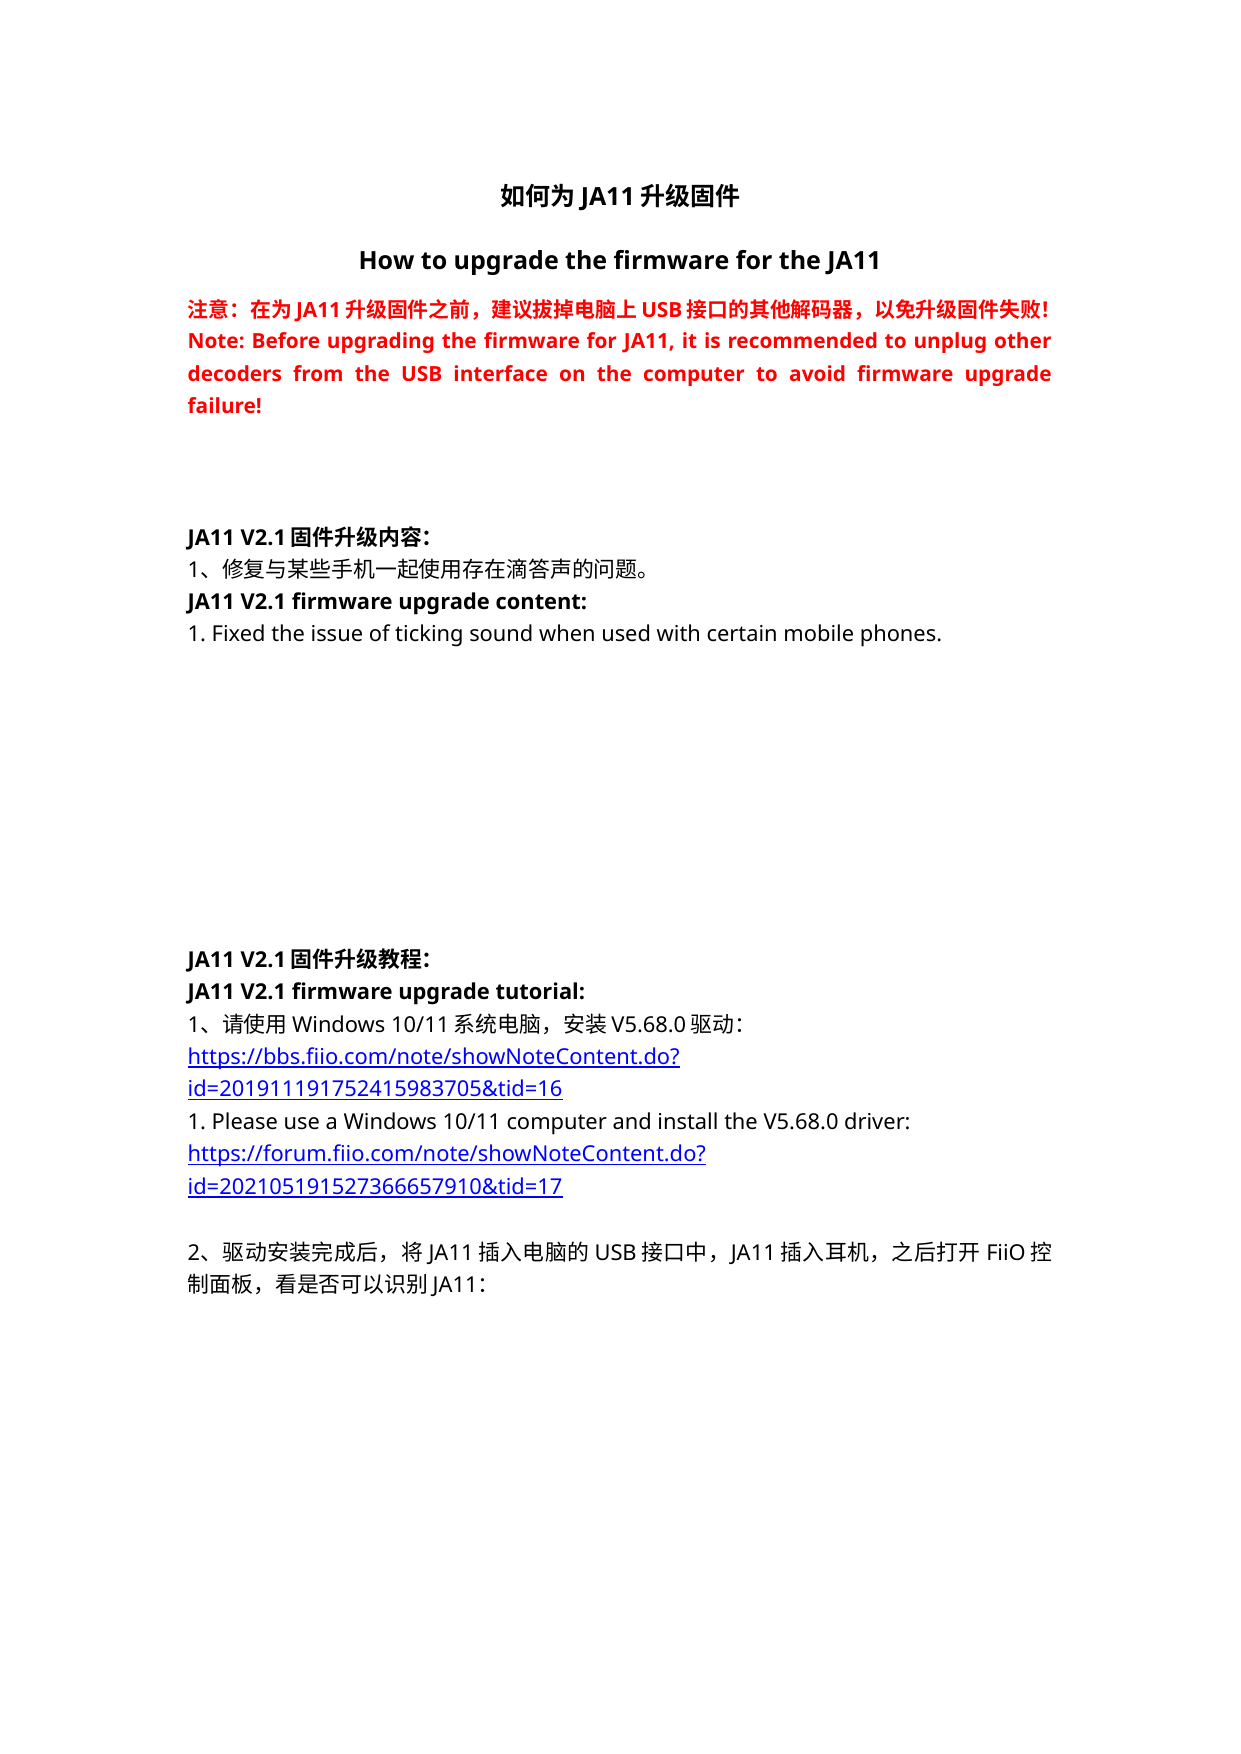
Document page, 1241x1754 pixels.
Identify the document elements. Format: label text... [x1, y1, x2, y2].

text 2、驱动安装完成后，将JA11插入电脑的USB接口中，JA11插入耳机，之后打开FiiO控制面板，看是否可以识别JA11： [187, 1234, 1053, 1299]
text JA11 V2.1 firmware upgrade tutorial: [187, 974, 1053, 1007]
text 如何为JA11升级固件 [187, 162, 1053, 227]
text https://bbs.fiio.com/note/showNoteContent.do?id=201911191752415983705&tid=16 [187, 1039, 1053, 1104]
text 1. Please use a Windows 10/11 computer and install the V5.68.0 driver: [187, 1104, 1053, 1137]
text How to upgrade the firmware for the JA11 [187, 227, 1053, 292]
text JA11 V2.1固件升级内容： [187, 519, 1053, 552]
text JA11 V2.1 firmware upgrade content: [187, 584, 1053, 617]
text Note: Before upgrading the firmware for JA11, it is recommended to unplug other decoders from the USB interface on the computer to avoid firmware upgrade failure! [187, 324, 1053, 422]
text 1. Fixed the issue of ticking sound when used with certain mobile phones. [187, 617, 1053, 649]
text 注意：在为JA11升级固件之前，建议拔掉电脑上USB接口的其他解码器，以免升级固件失败！ [187, 292, 1053, 324]
text JA11 V2.1固件升级教程： [187, 942, 1053, 974]
text https://forum.fiio.com/note/showNoteContent.do?id=202105191527366657910&tid=17 [187, 1137, 1053, 1202]
text 1、修复与某些手机一起使用存在滴答声的问题。 [187, 552, 1053, 584]
text 1、请使用Windows 10/11系统电脑，安装V5.68.0驱动： [187, 1007, 1053, 1039]
